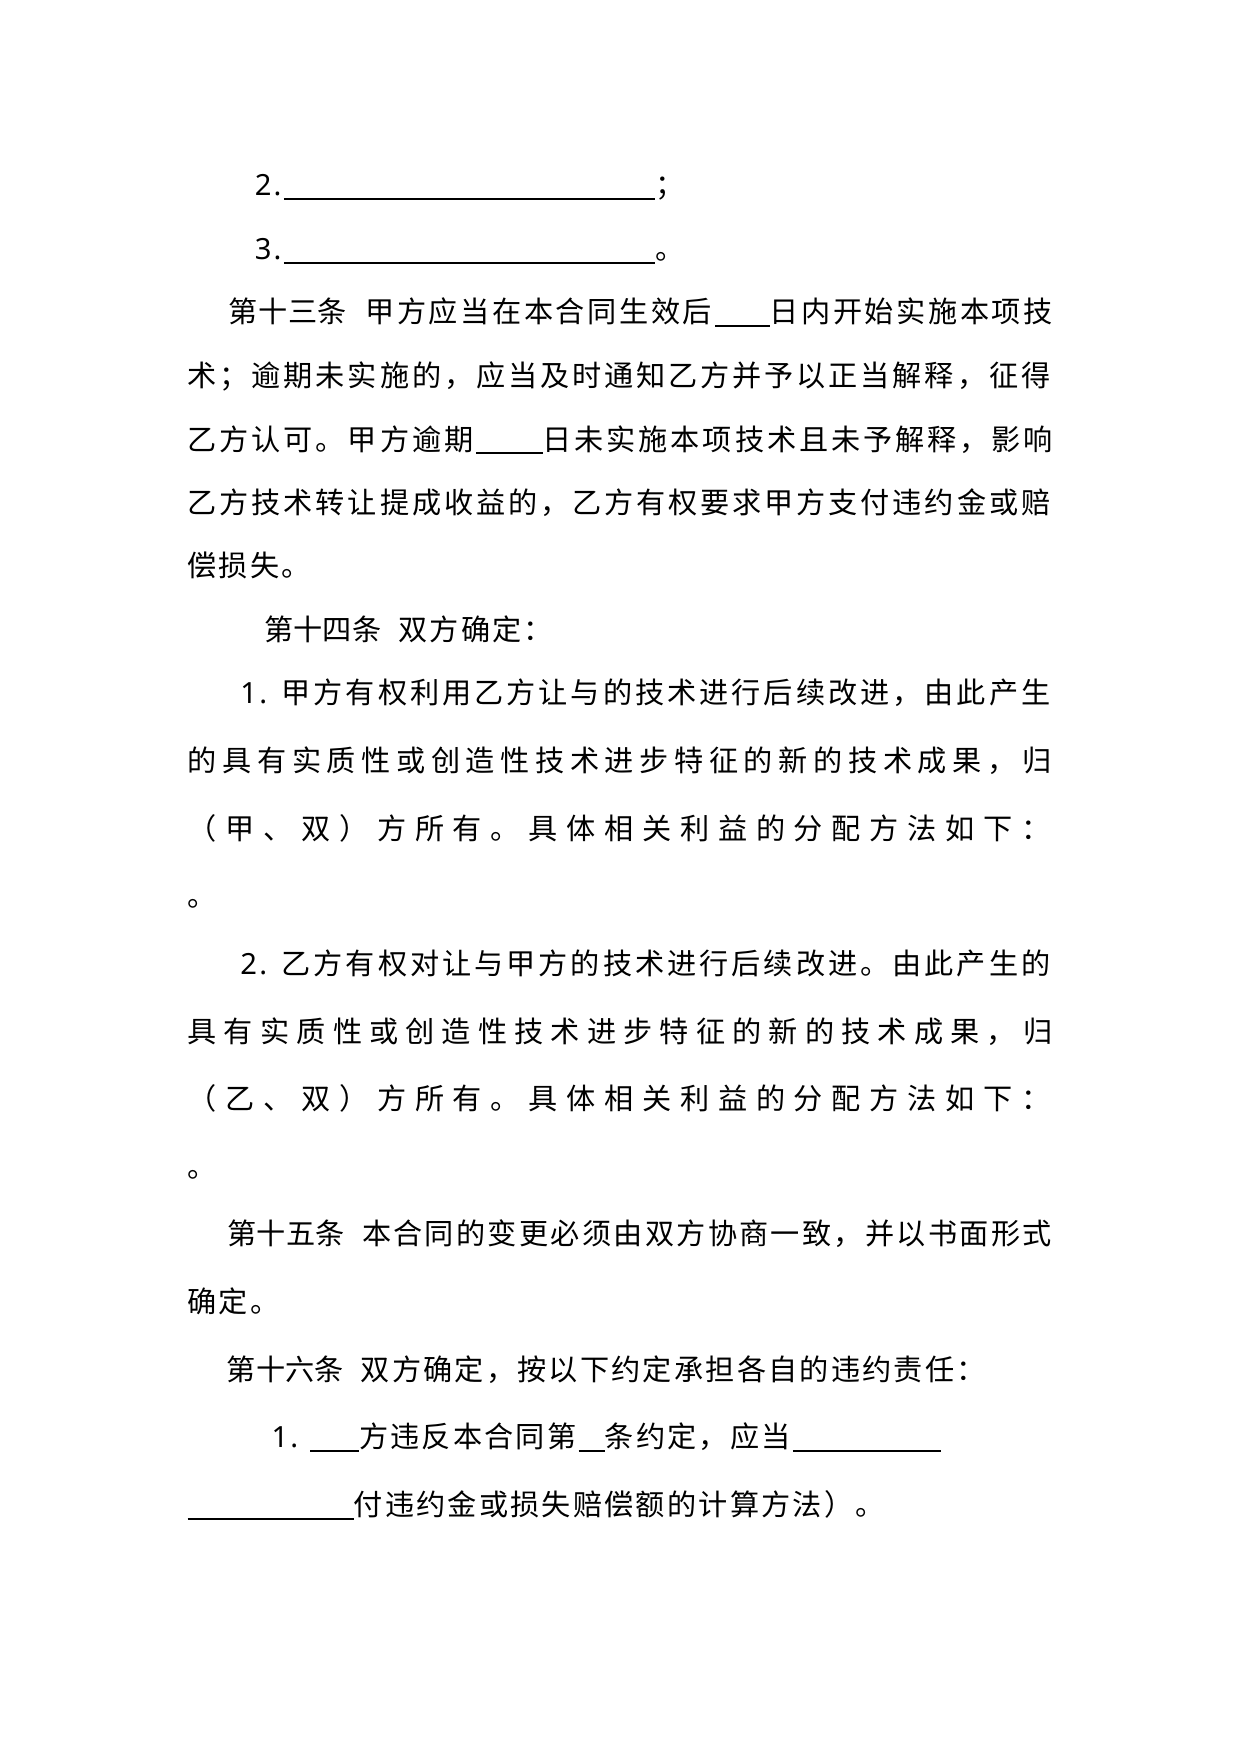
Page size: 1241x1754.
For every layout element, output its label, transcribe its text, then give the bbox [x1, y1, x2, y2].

text 第十四条 双方确定： [187, 606, 1053, 649]
text 第十五条 本合同的变更必须由双方协商一致，并以书面形式确定。 [187, 1211, 1053, 1321]
text 1. 方违反本合同第 条约定，应当 [187, 1414, 1053, 1456]
text 第十六条 双方确定，按以下约定承担各自的违约责任： [187, 1346, 1053, 1389]
text 第十三条 甲方应当在本合同生效后 日内开始实施本项技术；逾期未实施的，应当及时通知乙方并予以正当解释，征得乙方认可。甲方逾期 日未实施本项技术且未予解释，影响乙方技术转让提成收益的，乙方有权要求甲方支付违约金或赔偿损失。 [187, 289, 1053, 585]
text 1. 甲方有权利用乙方让与的技术进行后续改进，由此产生的具有实质性或创造性技术进步特征的新的技术成果，归 （甲、双）方所有。具体相关利益的分配方法如下： 。 [187, 670, 1053, 915]
text 2. 乙方有权对让与甲方的技术进行后续改进。由此产生的具有实质性或创造性技术进步特征的新的技术成果，归 （乙、双）方所有。具体相关利益的分配方法如下： 。 [187, 940, 1053, 1186]
text 付违约金或损失赔偿额的计算方法）。 [187, 1482, 1053, 1524]
text 3. 。 [187, 226, 1053, 268]
text 2. ； [187, 162, 1053, 204]
